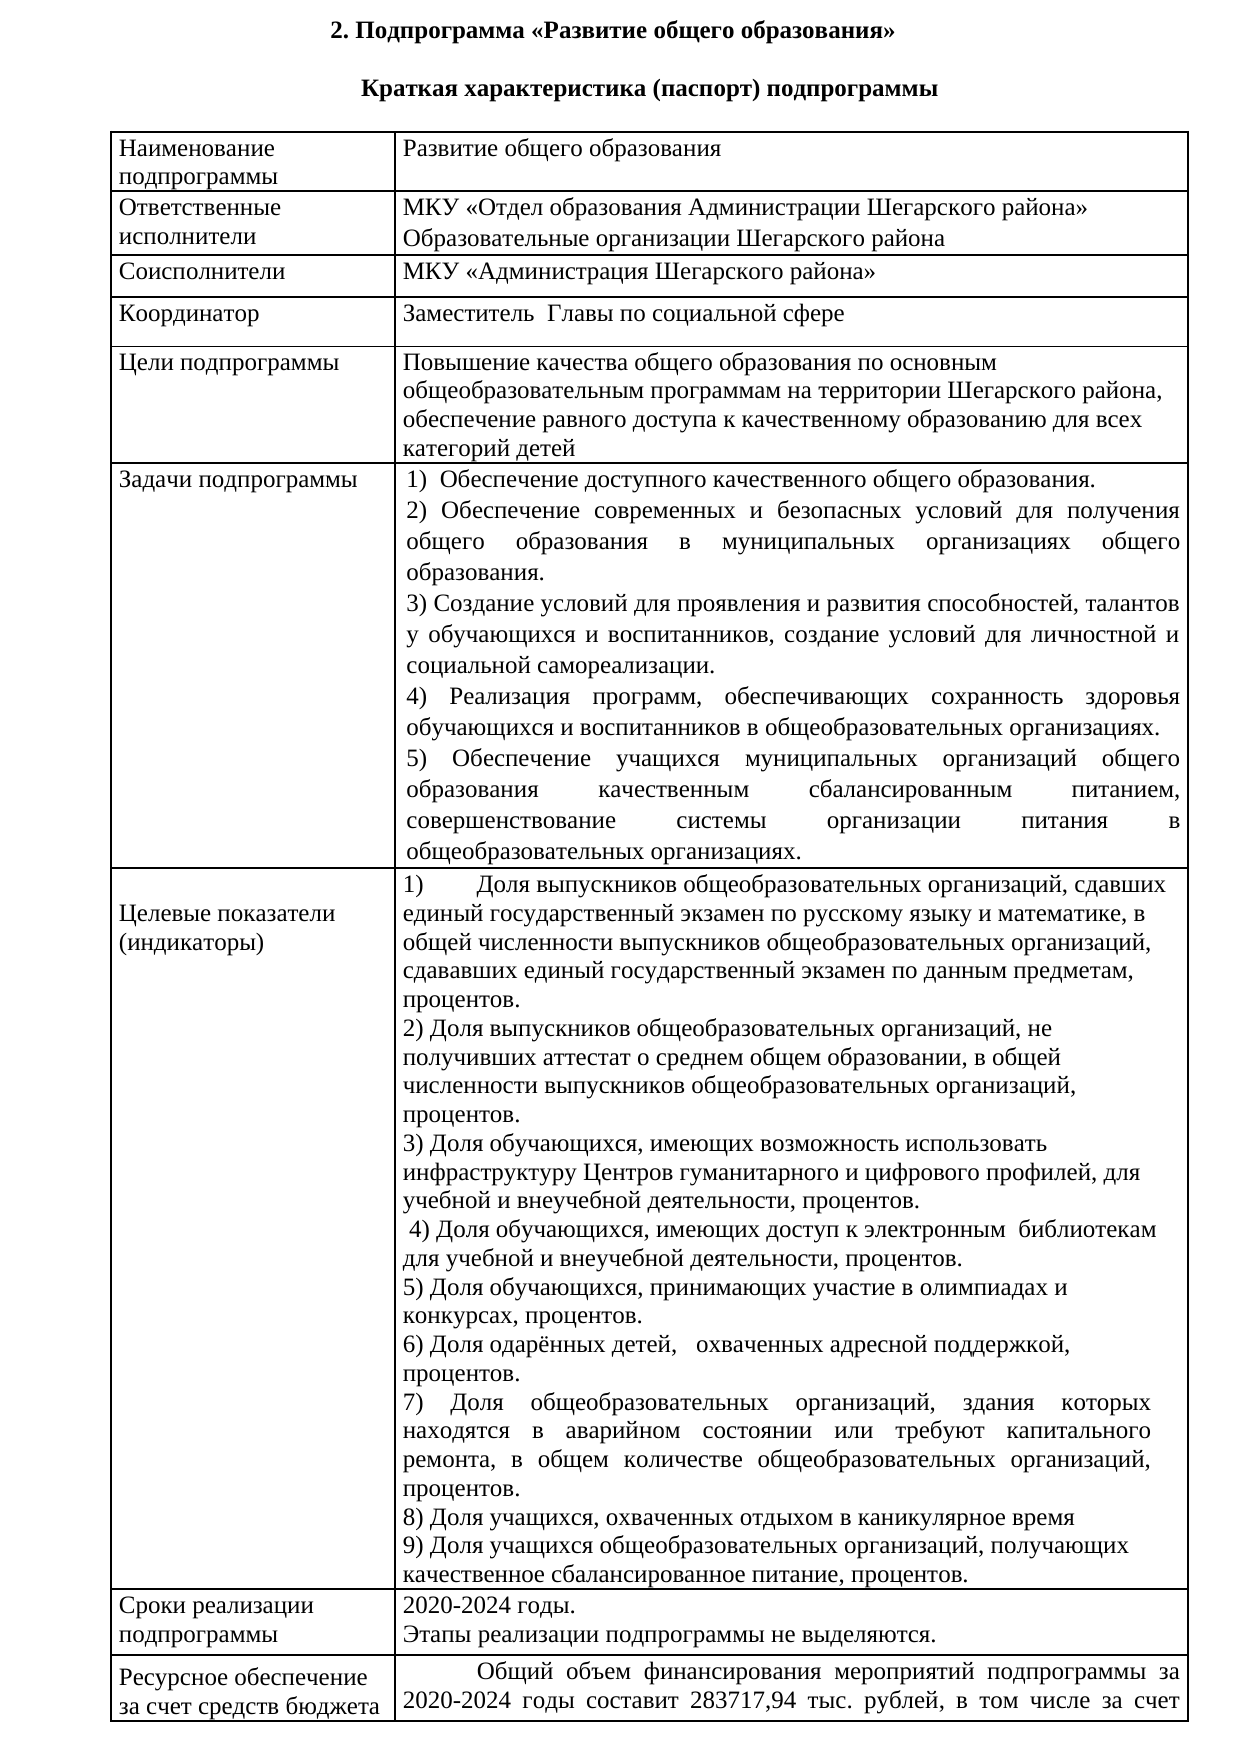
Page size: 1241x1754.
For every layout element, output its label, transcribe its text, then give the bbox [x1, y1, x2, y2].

table_cell 1) Доля выпускников общеобразовательных организаций, сдавших единый государственный экзамен по русскому языку и математике, в общей численности выпускников общеобразовательных организаций, сдававших единый государственный экзамен по данным предметам, процентов. 2) Доля выпускников общеобразовательных организаций, не получивших аттестат о среднем общем образовании, в общей численности выпускников общеобразовательных организаций, процентов. 3) Доля обучающихся, имеющих возможность использовать инфраструктуру Центров гуманитарного и цифрового профилей, для учебной и внеучебной деятельности, процентов. 4) Доля обучающихся, имеющих доступ к электронным библиотекам для учебной и внеучебной деятельности, процентов. 5) Доля обучающихся, принимающих участие в олимпиадах и конкурсах, процентов. 6) Доля одарённых детей, охваченных адресной поддержкой, процентов. 7) Доля общеобразовательных организаций, здания которых находятся в аварийном состоянии или требуют капитального ремонта, в общем количестве общеобразовательных организаций, процентов. 8) Доля учащихся, охваченных отдыхом в каникулярное время 9) Доля учащихся общеобразовательных организаций, получающих качественное сбалансированное питание, процентов. [396, 869, 1187, 1588]
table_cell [396, 1656, 1187, 1720]
subtitle 2. Подпрограмма «Развитие общего образования» [148, 15, 1078, 43]
table_cell Координатор [112, 298, 394, 346]
table_cell Ответственные исполнители [112, 192, 394, 254]
table_cell 1) Обеспечение доступного качественного общего образования. 2) Обеспечение современных и безопасных условий для получения общего образования в муниципальных организациях общего образования. 3) Создание условий для проявления и развития способностей, талантов у обучающихся и воспитанников, создание условий для личностной и социальной самореализации. 4) Реализация программ, обеспечивающих сохранность здоровья обучающихся и воспитанников в общеобразовательных организациях. 5) Обеспечение учащихся муниципальных организаций общего образования качественным сбалансированным питанием, совершенствование системы организации питания в общеобразовательных организациях. [396, 464, 1187, 867]
table_cell МКУ «Администрация Шегарского района» [396, 256, 1187, 296]
table_cell 2020-2024 годы. Этапы реализации подпрограммы не выделяются. [396, 1590, 1187, 1654]
table_cell Задачи подпрограммы [112, 464, 394, 867]
table_header Наименование подпрограммы [112, 133, 394, 190]
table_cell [112, 1656, 394, 1720]
table_cell МКУ «Отдел образования Администрации Шегарского района» Образовательные организации Шегарского района [396, 192, 1187, 254]
text Краткая характеристика (паспорт) подпрограммы [148, 73, 1152, 101]
table_cell Заместитель Главы по социальной сфере [396, 298, 1187, 346]
table_cell Цели подпрограммы [112, 347, 394, 462]
table_cell Соисполнители [112, 256, 394, 296]
table_cell Целевые показатели (индикаторы) [112, 869, 394, 1588]
table_header Развитие общего образования [396, 133, 1187, 190]
table_cell Сроки реализации подпрограммы [112, 1590, 394, 1654]
table_cell Повышение качества общего образования по основным общеобразовательным программам на территории Шегарского района, обеспечение равного доступа к качественному образованию для всех категорий детей [396, 347, 1187, 462]
